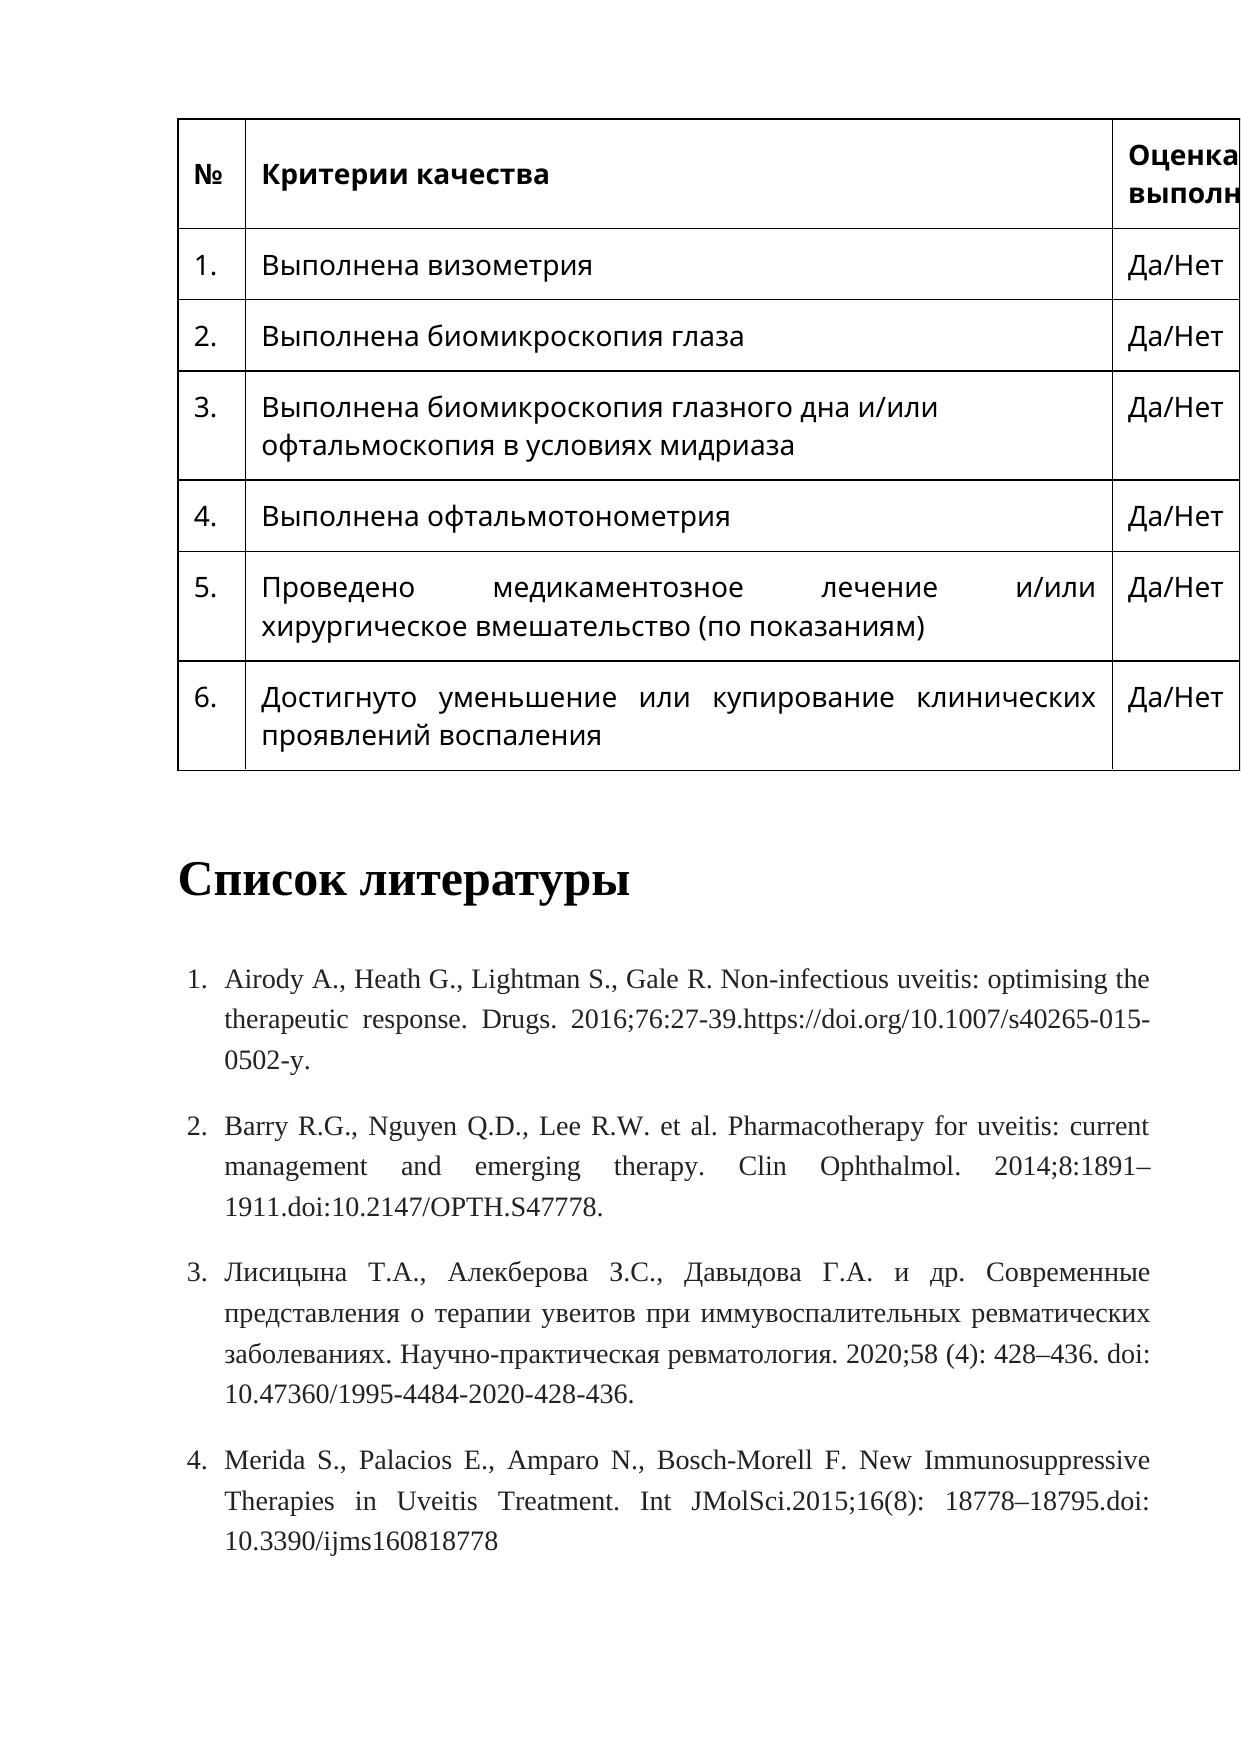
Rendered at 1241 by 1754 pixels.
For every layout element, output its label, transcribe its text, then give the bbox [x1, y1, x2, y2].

table_cell Да/Нет [1113, 662, 1239, 769]
table_header Оценка выполнения [1113, 120, 1239, 228]
table_cell 3. [179, 372, 245, 479]
table_cell Выполнена визометрия [246, 229, 1112, 299]
table_cell 4. [179, 481, 245, 551]
table_cell Достигнуто уменьшение или купирование клинических проявлений воспаления [246, 662, 1112, 769]
table_cell Выполнена биомикроскопия глаза [246, 300, 1112, 370]
list Airody A., Heath G., Lightman S., Gale R. Non-infectious uveitis: optimising the therapeutic response. Drugs. 2016;76:27-39.https://doi.org/10.1007/s40265-015-0502-y. [187, 953, 1152, 1075]
table_cell 5. [179, 552, 245, 660]
table_cell 6. [179, 662, 245, 769]
table_cell Да/Нет [1113, 229, 1239, 299]
table_cell Да/Нет [1113, 300, 1239, 370]
text Список литературы [177, 849, 1152, 907]
table_cell 2. [179, 300, 245, 370]
table_header № [179, 120, 245, 228]
list Лисицына Т.А., Алекберова З.С., Давыдова Г.А. и др. Современные представления о терапии увеитов при иммувоспалительных ревматических заболеваниях. Научно-практическая ревматология. 2020;58 (4): 428–436. doi: 10.47360/1995-4484-2020-428-436. [187, 1247, 1152, 1410]
table_cell Проведено медикаментозное лечение и/или хирургическое вмешательство (по показаниям) [246, 552, 1112, 660]
table_cell Да/Нет [1113, 481, 1239, 551]
list Merida S., Palacios E., Amparo N., Bosch-Morell F. New Immunosuppressive Therapies in Uveitis Treatment. Int JMolSci.2015;16(8): 18778–18795.doi: 10.3390/ijms160818778 [187, 1435, 1152, 1557]
table_cell 1. [179, 229, 245, 299]
list Barry R.G., Nguyen Q.D., Lee R.W. et al. Pharmacotherapy for uveitis: current management and emerging therapy. Clin Ophthalmol. 2014;8:1891–1911.doi:10.2147/OPTH.S47778. [187, 1100, 1152, 1222]
table_cell Да/Нет [1113, 372, 1239, 479]
table_cell Да/Нет [1113, 552, 1239, 660]
table_header Критерии качества [246, 120, 1112, 228]
table_cell Выполнена биомикроскопия глазного дна и/или офтальмоскопия в условиях мидриаза [246, 372, 1112, 479]
table_cell Выполнена офтальмотонометрия [246, 481, 1112, 551]
